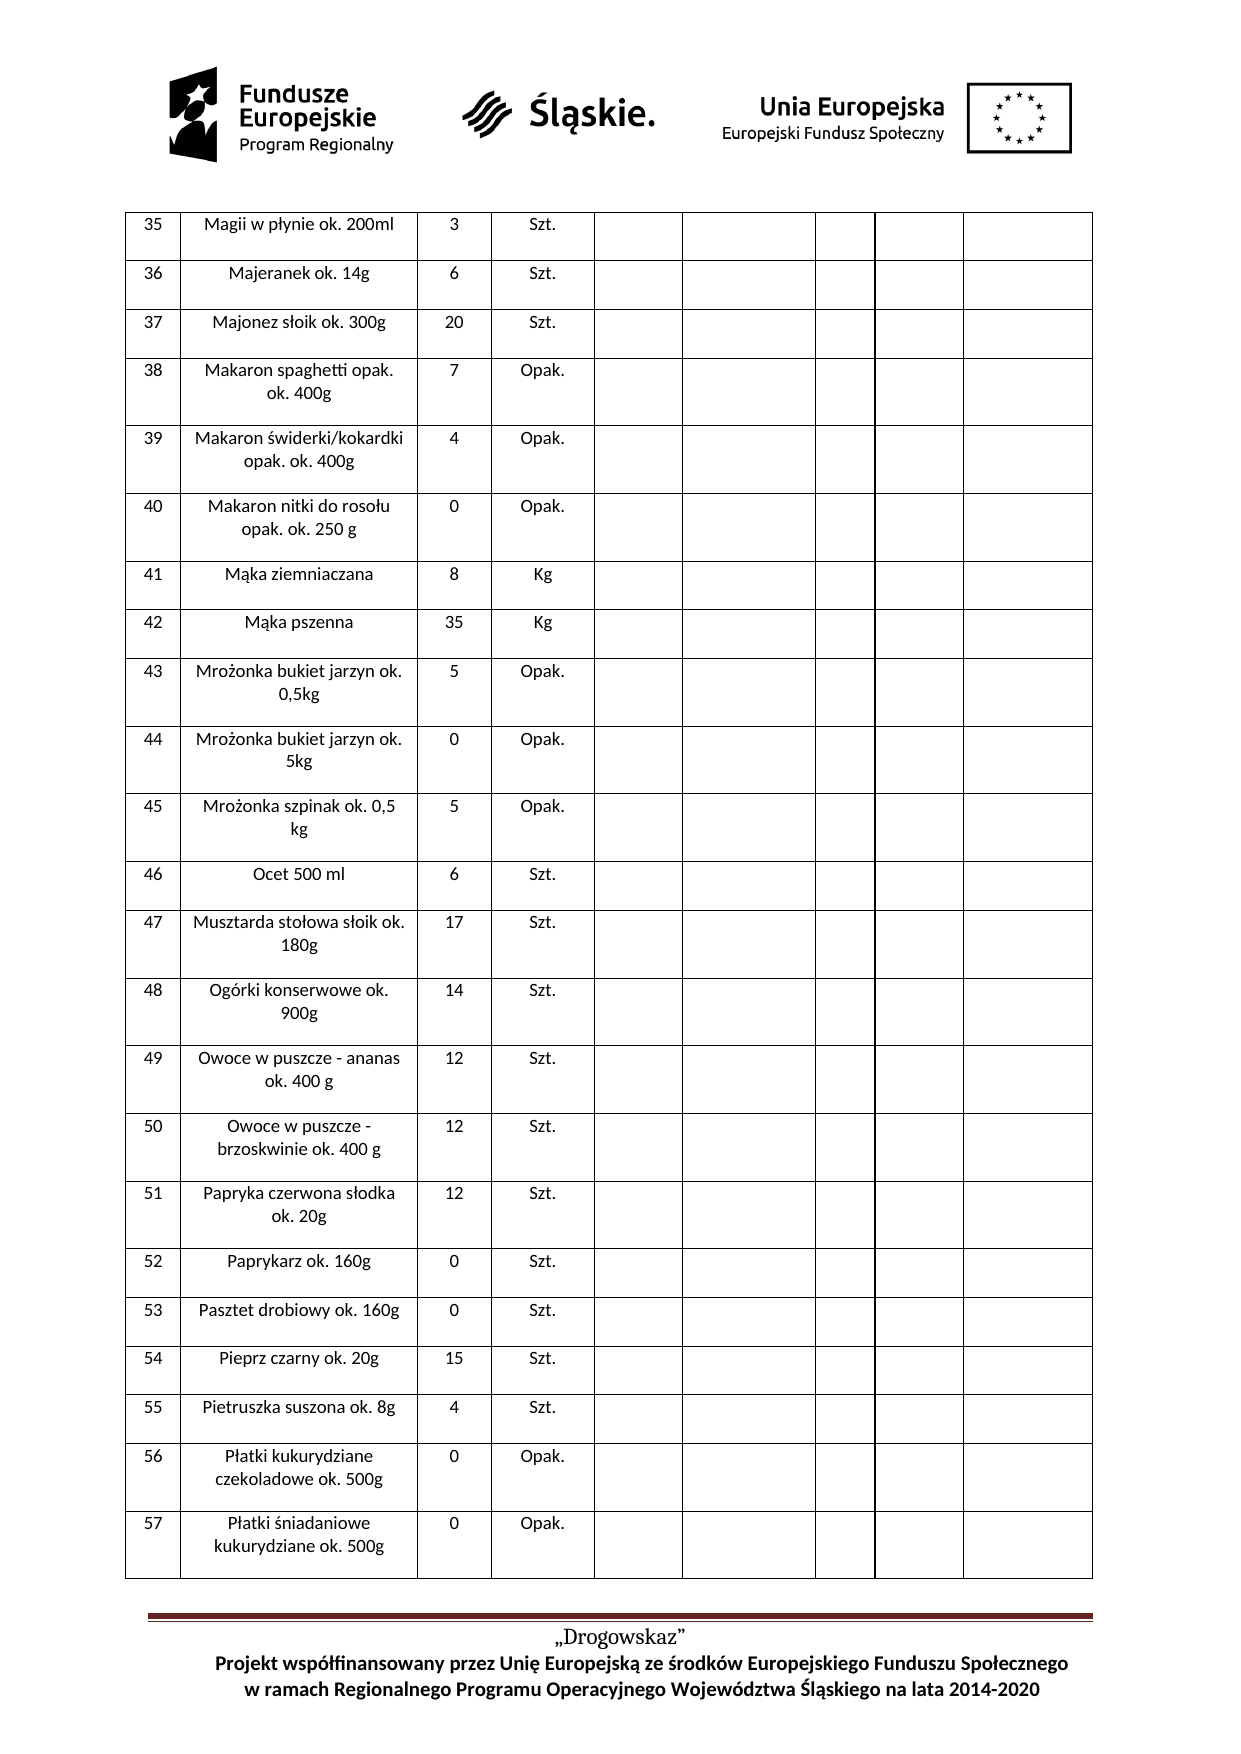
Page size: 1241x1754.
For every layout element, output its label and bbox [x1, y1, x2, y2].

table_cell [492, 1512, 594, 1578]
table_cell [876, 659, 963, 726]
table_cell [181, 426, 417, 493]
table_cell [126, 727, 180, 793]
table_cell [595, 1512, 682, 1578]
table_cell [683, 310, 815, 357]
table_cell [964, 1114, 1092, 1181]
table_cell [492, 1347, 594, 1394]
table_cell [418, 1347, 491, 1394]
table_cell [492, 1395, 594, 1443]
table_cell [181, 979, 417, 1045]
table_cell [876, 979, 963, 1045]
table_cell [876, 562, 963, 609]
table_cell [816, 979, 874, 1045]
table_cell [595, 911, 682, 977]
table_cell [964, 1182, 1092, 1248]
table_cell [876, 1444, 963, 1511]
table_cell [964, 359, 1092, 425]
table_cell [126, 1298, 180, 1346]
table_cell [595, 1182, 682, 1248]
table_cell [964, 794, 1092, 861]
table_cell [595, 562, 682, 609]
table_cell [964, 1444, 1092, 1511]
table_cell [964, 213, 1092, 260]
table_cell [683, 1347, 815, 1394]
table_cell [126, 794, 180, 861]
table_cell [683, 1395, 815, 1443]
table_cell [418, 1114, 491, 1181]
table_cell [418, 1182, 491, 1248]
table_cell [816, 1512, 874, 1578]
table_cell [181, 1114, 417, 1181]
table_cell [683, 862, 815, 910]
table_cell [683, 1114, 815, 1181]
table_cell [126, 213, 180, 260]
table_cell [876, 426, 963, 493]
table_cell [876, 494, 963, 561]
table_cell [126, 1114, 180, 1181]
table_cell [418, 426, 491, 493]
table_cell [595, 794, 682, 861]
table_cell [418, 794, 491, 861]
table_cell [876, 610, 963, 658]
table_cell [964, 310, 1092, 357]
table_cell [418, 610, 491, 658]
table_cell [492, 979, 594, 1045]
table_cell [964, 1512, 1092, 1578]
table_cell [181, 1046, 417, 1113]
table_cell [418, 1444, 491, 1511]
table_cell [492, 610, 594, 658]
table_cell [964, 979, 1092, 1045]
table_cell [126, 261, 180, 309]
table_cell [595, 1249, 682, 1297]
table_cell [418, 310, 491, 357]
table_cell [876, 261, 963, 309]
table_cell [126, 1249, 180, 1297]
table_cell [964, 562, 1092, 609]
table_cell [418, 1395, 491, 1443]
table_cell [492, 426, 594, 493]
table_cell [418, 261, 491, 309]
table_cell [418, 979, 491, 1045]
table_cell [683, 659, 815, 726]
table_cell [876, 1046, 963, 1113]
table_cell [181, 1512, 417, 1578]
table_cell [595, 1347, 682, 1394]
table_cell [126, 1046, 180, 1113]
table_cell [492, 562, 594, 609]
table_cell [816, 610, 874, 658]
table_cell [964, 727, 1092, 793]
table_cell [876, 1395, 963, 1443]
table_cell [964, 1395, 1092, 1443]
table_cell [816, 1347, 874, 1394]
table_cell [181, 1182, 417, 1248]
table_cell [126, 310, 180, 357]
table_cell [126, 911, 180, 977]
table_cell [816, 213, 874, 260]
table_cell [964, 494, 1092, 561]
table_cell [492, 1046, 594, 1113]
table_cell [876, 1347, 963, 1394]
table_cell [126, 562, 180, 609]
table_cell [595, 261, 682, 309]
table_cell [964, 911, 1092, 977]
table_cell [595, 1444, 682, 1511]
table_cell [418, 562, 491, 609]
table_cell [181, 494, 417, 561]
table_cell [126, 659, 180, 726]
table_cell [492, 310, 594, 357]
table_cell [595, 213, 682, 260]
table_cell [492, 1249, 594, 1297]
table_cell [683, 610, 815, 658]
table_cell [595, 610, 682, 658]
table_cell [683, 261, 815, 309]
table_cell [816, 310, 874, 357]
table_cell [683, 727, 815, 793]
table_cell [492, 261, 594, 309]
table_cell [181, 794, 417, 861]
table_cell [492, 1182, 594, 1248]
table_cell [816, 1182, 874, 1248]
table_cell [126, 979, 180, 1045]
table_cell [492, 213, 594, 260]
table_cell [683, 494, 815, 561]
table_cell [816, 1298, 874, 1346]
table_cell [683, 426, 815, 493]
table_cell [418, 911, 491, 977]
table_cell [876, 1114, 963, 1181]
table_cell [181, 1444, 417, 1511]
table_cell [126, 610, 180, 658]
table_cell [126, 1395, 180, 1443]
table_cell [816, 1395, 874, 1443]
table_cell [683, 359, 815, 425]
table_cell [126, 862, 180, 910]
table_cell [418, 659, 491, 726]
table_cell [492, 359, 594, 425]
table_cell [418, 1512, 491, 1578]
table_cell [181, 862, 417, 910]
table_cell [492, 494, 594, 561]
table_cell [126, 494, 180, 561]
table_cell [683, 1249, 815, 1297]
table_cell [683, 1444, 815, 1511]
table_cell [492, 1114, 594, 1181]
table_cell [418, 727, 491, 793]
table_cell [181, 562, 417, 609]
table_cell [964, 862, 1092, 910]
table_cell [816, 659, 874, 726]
picture [147, 44, 1094, 184]
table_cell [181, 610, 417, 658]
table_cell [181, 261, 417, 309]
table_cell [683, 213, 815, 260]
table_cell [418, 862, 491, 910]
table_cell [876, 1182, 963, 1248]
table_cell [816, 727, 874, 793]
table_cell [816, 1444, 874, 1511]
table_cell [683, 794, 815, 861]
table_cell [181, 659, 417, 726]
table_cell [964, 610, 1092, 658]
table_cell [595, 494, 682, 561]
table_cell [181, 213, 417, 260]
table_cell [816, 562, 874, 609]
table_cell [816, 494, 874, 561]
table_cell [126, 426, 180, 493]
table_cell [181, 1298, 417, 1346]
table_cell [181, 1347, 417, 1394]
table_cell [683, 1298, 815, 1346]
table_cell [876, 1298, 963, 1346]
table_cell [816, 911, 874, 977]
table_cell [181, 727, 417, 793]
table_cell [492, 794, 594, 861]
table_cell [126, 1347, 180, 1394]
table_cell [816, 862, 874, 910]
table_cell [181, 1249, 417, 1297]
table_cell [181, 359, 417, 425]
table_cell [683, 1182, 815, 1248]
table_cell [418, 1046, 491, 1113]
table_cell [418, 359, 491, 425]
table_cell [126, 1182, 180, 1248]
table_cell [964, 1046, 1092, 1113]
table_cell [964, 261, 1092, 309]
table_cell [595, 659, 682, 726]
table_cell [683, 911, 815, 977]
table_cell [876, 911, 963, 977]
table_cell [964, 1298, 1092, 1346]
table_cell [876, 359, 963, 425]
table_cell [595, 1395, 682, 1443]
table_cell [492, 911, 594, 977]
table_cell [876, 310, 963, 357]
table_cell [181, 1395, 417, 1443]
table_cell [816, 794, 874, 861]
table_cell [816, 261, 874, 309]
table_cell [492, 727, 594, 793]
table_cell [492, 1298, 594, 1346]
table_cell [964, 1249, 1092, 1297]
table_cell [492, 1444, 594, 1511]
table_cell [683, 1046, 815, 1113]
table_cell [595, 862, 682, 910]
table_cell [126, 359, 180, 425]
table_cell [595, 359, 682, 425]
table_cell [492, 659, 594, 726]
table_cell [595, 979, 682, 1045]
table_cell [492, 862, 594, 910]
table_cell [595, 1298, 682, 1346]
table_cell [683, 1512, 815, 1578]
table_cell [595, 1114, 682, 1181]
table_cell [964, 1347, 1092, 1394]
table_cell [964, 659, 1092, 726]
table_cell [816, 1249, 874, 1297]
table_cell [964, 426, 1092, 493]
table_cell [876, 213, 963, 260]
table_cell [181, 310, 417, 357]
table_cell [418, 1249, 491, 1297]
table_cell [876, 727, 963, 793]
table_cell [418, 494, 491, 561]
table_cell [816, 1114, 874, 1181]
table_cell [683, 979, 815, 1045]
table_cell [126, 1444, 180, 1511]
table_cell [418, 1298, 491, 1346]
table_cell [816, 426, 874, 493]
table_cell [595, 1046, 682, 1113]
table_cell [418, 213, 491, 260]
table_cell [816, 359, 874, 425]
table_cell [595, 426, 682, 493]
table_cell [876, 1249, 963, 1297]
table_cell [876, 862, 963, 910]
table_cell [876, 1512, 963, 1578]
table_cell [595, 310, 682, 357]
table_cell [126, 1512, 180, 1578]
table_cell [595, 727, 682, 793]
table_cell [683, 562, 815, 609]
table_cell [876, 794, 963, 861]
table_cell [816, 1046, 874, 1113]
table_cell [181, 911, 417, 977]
